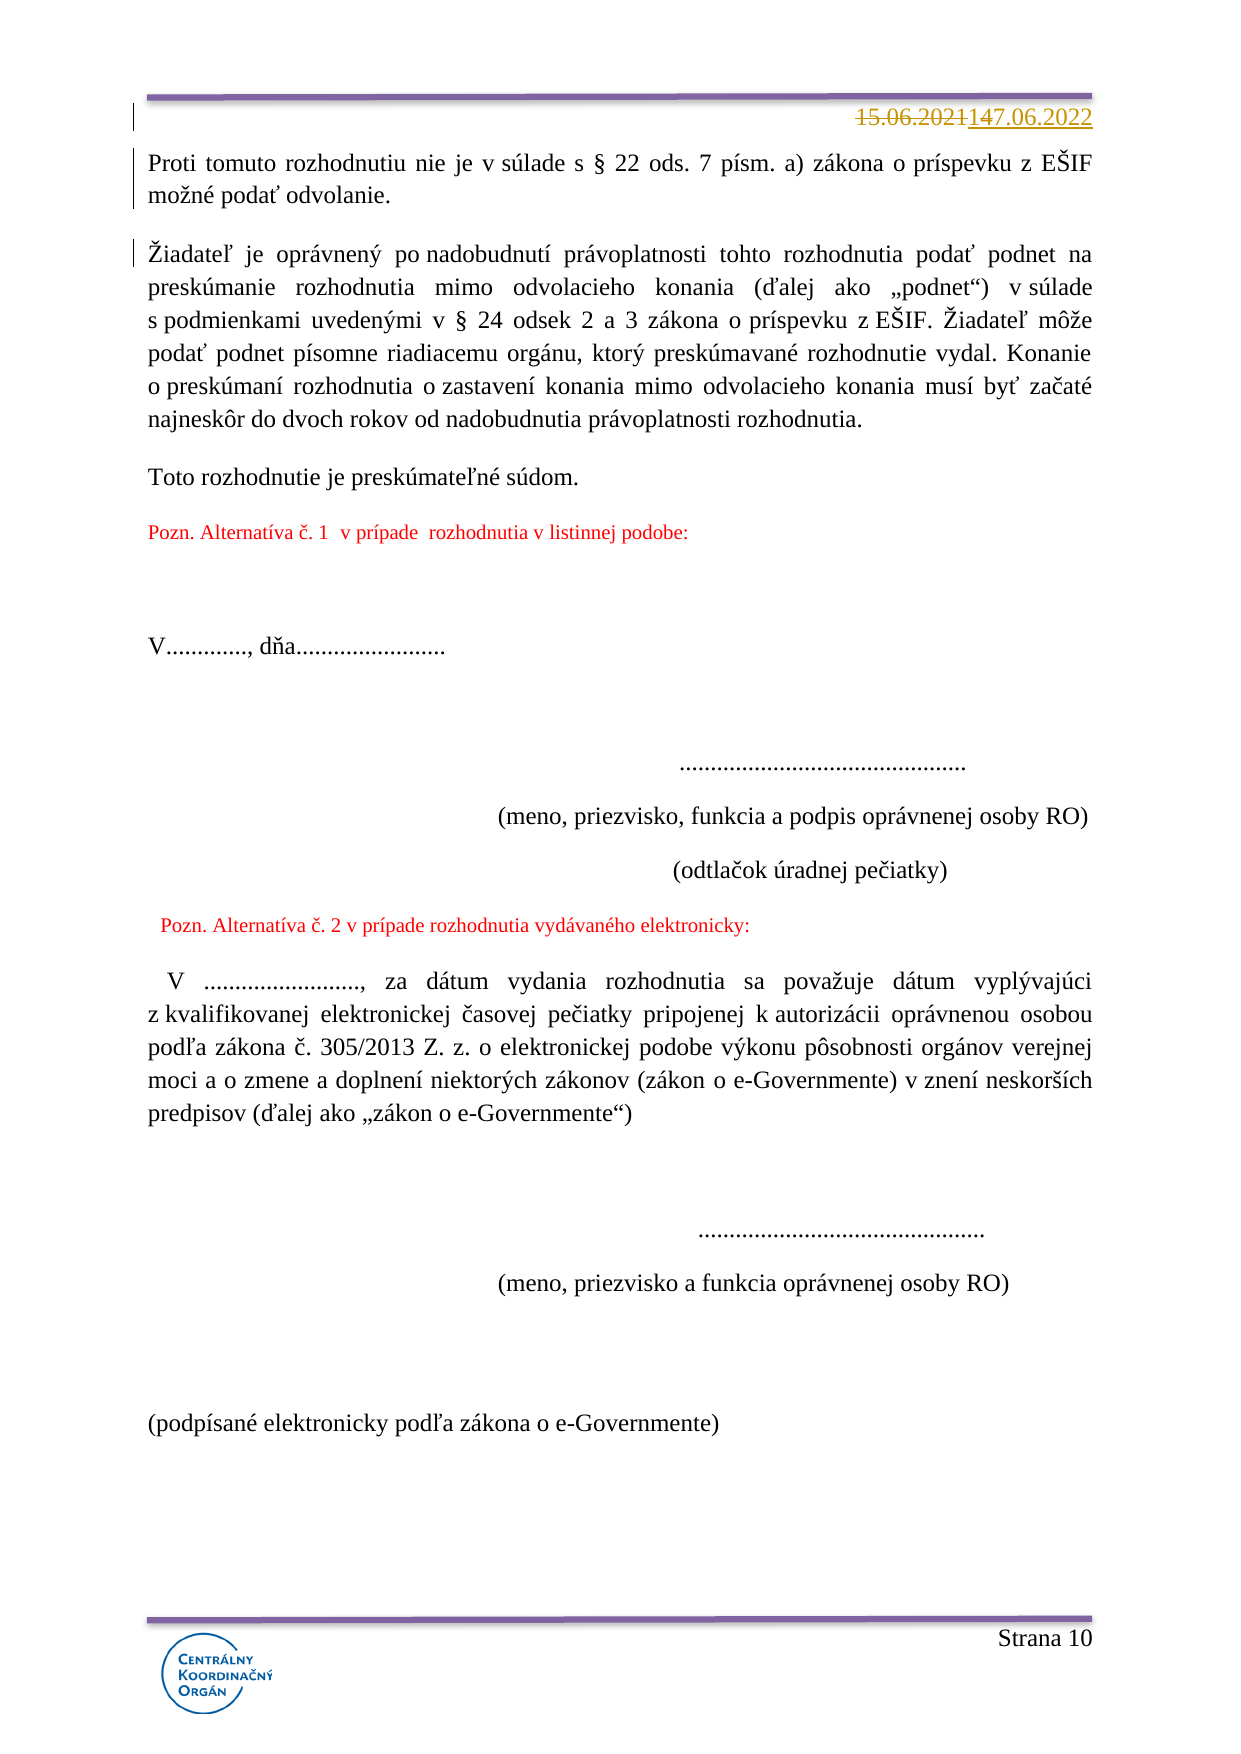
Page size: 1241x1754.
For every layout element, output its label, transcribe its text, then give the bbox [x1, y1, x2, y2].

text (meno, priezvisko, funkcia a podpis oprávnenej osoby RO) [148, 801, 1093, 830]
text .............................................. [148, 747, 1093, 776]
text Pozn. Alternatíva č. 1 v prípade rozhodnutia v listinnej podobe: [148, 520, 1093, 544]
text Pozn. Alternatíva č. 2 v prípade rozhodnutia vydávaného elektronicky: [148, 913, 1093, 937]
text (odtlačok úradnej pečiatky) [148, 855, 1093, 884]
text V............., dňa........................ [148, 631, 1093, 660]
picture [159, 1631, 272, 1713]
text Žiadateľ je oprávnený po nadobudnutí právoplatnosti tohto rozhodnutia podať podnet na preskúmanie rozhodnutia mimo odvolacieho konania (ďalej ako „podnet“) v súlade s podmienkami uvedenými v § 24 odsek 2 a 3 zákona o príspevku z EŠIF. Žiadateľ môže podať podnet písomne riadiacemu orgánu, ktorý preskúmavané rozhodnutie vydal. Konanie o preskúmaní rozhodnutia o zastavení konania mimo odvolacieho konania musí byť začaté najneskôr do dvoch rokov od nadobudnutia právoplatnosti rozhodnutia. [148, 239, 1093, 432]
text Proti tomuto rozhodnutiu nie je v súlade s § 22 ods. 7 písm. a) zákona o príspevku z EŠIF možné podať odvolanie. [148, 148, 1093, 209]
text V ........................., za dátum vydania rozhodnutia sa považuje dátum vyplývajúci z kvalifikovanej elektronickej časovej pečiatky pripojenej k autorizácii oprávnenou osobou podľa zákona č. 305/2013 Z. z. o elektronickej podobe výkonu pôsobnosti orgánov verejnej moci a o zmene a doplnení niektorých zákonov (zákon o e-Governmente) v znení neskorších predpisov (ďalej ako „zákon o e-Governmente“) [148, 966, 1093, 1127]
text Toto rozhodnutie je preskúmateľné súdom. [148, 462, 1093, 491]
text .............................................. [148, 1214, 1093, 1243]
text (meno, priezvisko a funkcia oprávnenej osoby RO) [148, 1268, 1093, 1297]
text (podpísané elektronicky podľa zákona o e-Governmente) [148, 1408, 1093, 1437]
